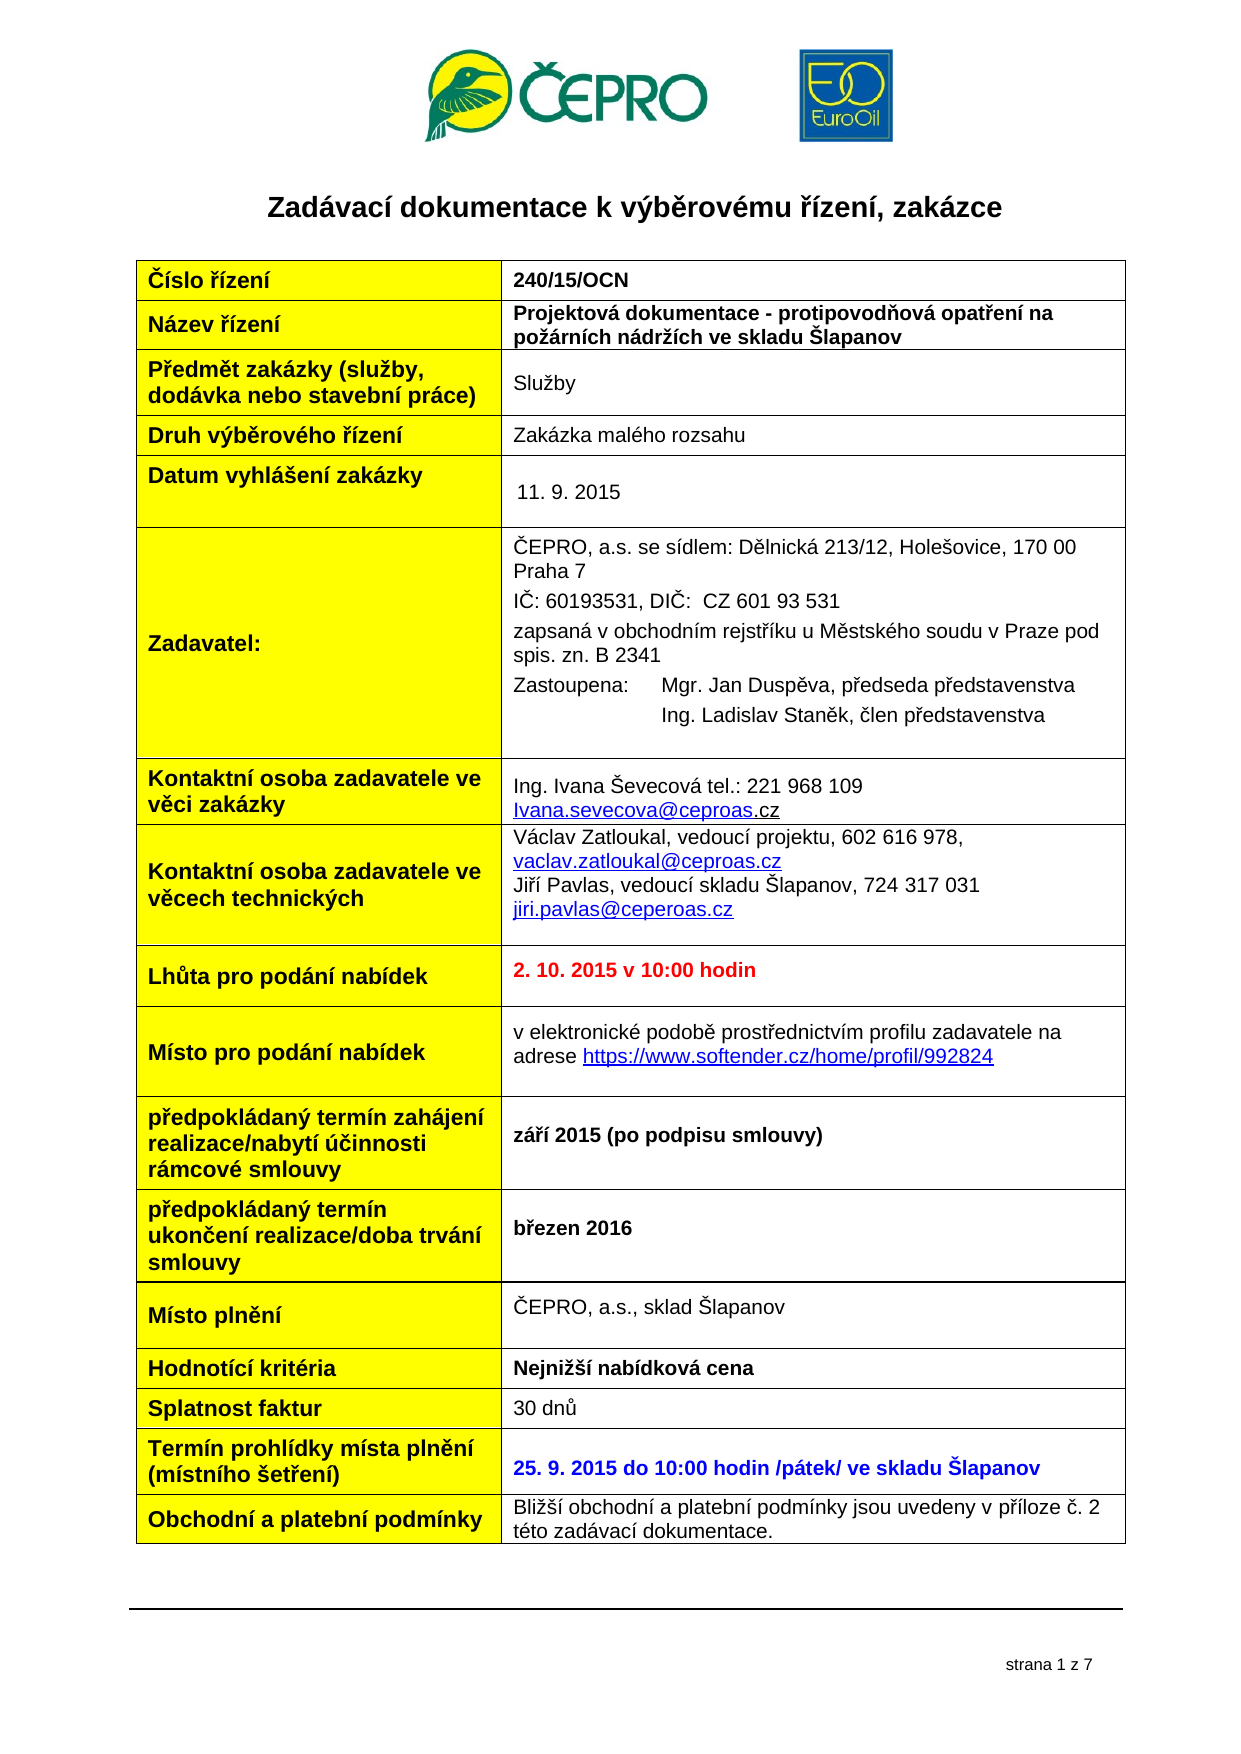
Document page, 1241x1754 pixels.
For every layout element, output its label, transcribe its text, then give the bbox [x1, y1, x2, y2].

table_cell Ing. Ivana Ševecová tel.: 221 968 109 Ivana.sevecova@ceproas.cz [502, 759, 1125, 824]
table_cell Bližší obchodní a platební podmínky jsou uvedeny v příloze č. 2 této zadávací dokumentace. [502, 1495, 1125, 1543]
table_cell Služby [502, 350, 1125, 415]
table_cell Václav Zatloukal, vedoucí projektu, 602 616 978, vaclav.zatloukal@ceproas.cz Jiří Pavlas, vedoucí skladu Šlapanov, 724 317 031 jiri.pavlas@ceperoas.cz [502, 825, 1125, 944]
table_cell Druh výběrového řízení [137, 416, 501, 455]
table_cell předpokládaný termín ukončení realizace/doba trvání smlouvy [137, 1190, 501, 1281]
table_cell ČEPRO, a.s., sklad Šlapanov [502, 1283, 1125, 1348]
table_cell Kontaktní osoba zadavatele ve věci zakázky [137, 759, 501, 824]
table_cell Obchodní a platební podmínky [137, 1495, 501, 1543]
table_cell předpokládaný termín zahájení realizace/nabytí účinnosti rámcové smlouvy [137, 1097, 501, 1189]
picture [424, 49, 893, 142]
table_cell září 2015 (po podpisu smlouvy) [502, 1097, 1125, 1189]
table_cell Zakázka malého rozsahu [502, 416, 1125, 455]
table_cell 30 dnů [502, 1389, 1125, 1427]
table_cell Místo plnění [137, 1283, 501, 1348]
table_cell Předmět zakázky (služby, dodávka nebo stavební práce) [137, 350, 501, 415]
table_cell Místo pro podání nabídek [137, 1007, 501, 1096]
table_header Číslo řízení [137, 261, 501, 300]
table_cell Lhůta pro podání nabídek [137, 946, 501, 1006]
table_cell Hodnotící kritéria [137, 1349, 501, 1388]
table_header 240/15/OCN [502, 261, 1125, 300]
table_cell Kontaktní osoba zadavatele ve věcech technických [137, 825, 501, 944]
table_cell Projektová dokumentace - protipovodňová opatření na požárních nádržích ve skladu Šlapanov [502, 301, 1125, 349]
table_cell v elektronické podobě prostřednictvím profilu zadavatele na adrese https://www.softender.cz/home/profil/992824 [502, 1007, 1125, 1096]
table_cell Splatnost faktur [137, 1389, 501, 1427]
table_cell Nejnižší nabídková cena [502, 1349, 1125, 1388]
table_cell Datum vyhlášení zakázky [137, 456, 501, 527]
table_cell 2. 10. 2015 v 10:00 hodin [502, 946, 1125, 1006]
table_cell Zadavatel: [137, 528, 501, 757]
table_cell 25. 9. 2015 do 10:00 hodin /pátek/ ve skladu Šlapanov [502, 1429, 1125, 1494]
table_cell ČEPRO, a.s. se sídlem: Dělnická 213/12, Holešovice, 170 00 Praha 7 IČ: 60193531, DIČ: CZ 601 93 531 zapsaná v obchodním rejstříku u Městského soudu v Praze pod spis. zn. B 2341 Zastoupena: Mgr. Jan Duspěva, předseda představenstva Ing. Ladislav Staněk, člen představenstva [502, 528, 1125, 757]
table_cell Termín prohlídky místa plnění (místního šetření) [137, 1429, 501, 1494]
table_cell 11. 9. 2015 [502, 456, 1125, 527]
table_cell Název řízení [137, 301, 501, 349]
table_cell březen 2016 [502, 1190, 1125, 1281]
text Zadávací dokumentace k výběrovému řízení, zakázce [148, 190, 1122, 223]
